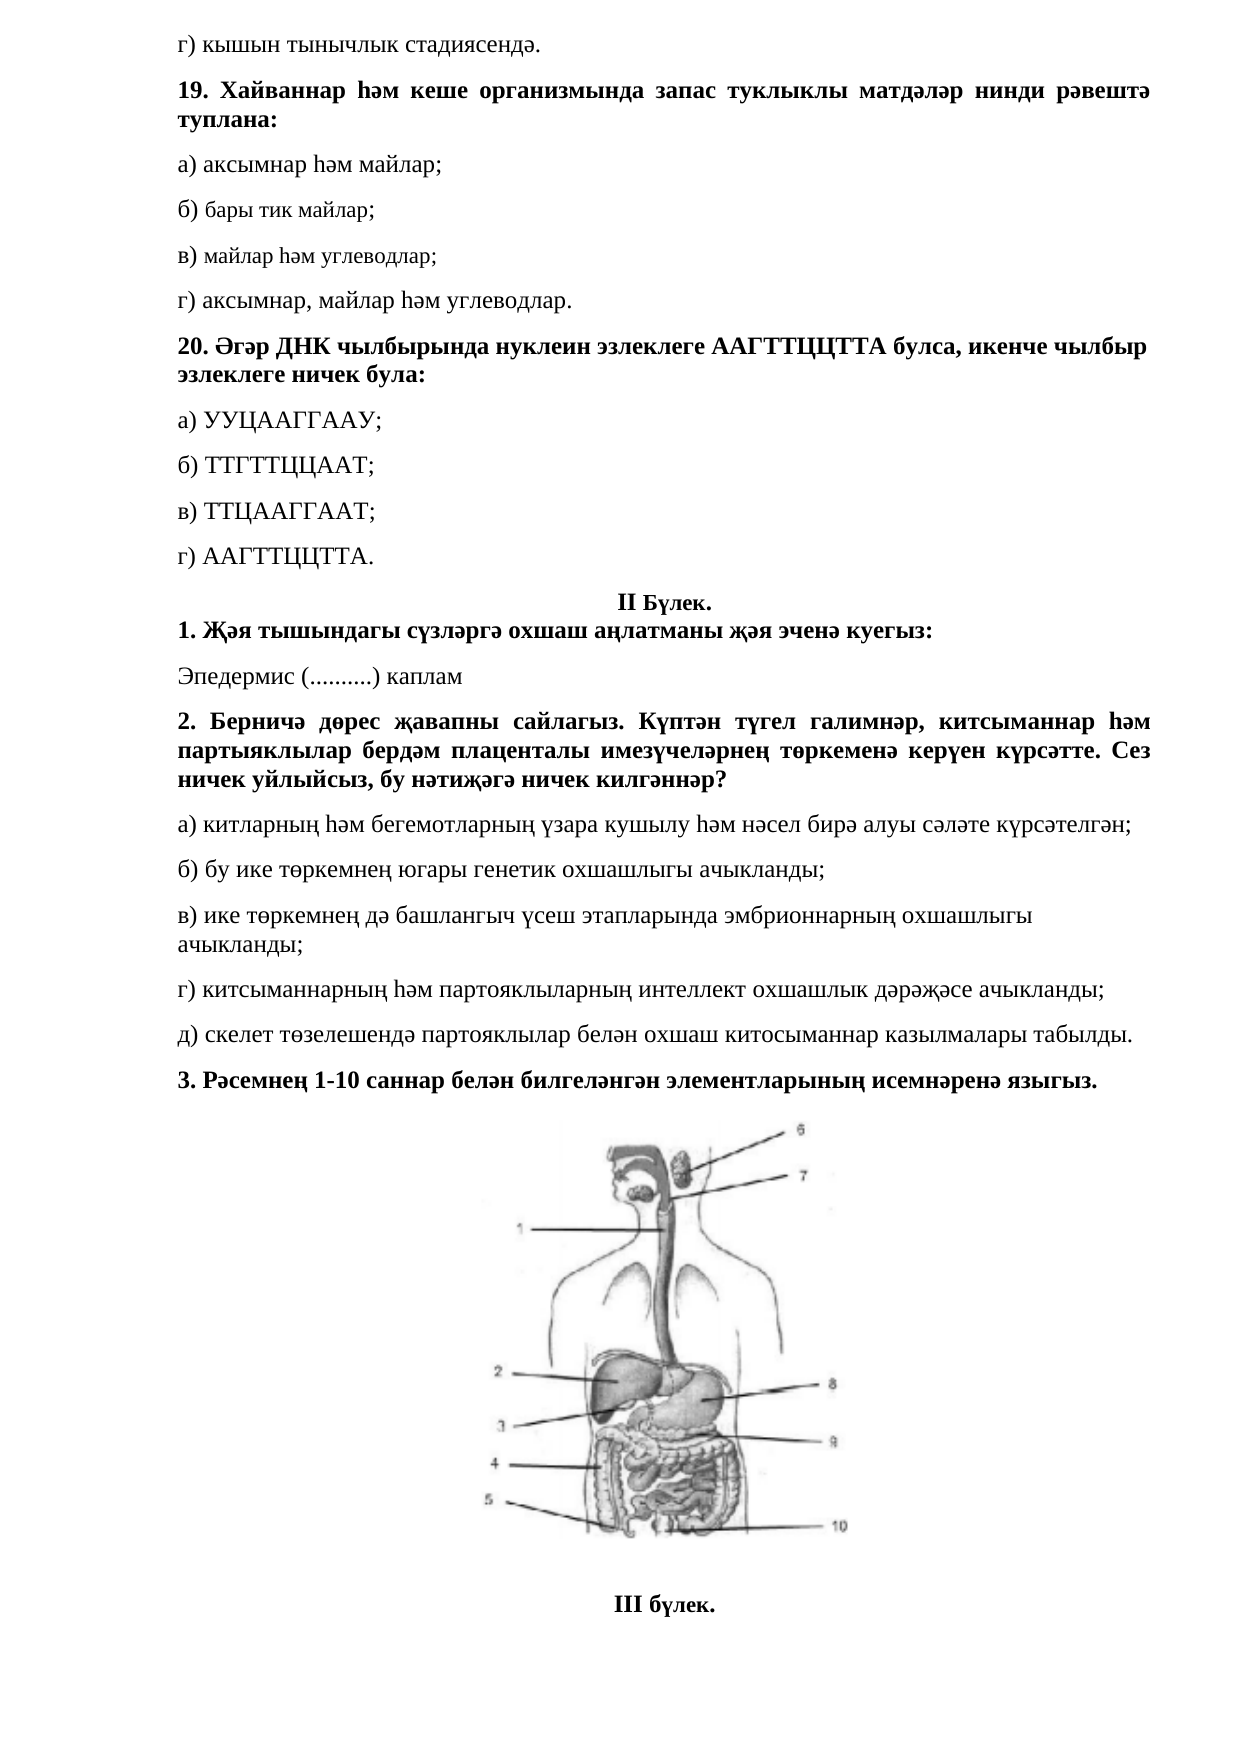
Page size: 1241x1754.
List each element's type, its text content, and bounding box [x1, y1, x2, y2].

text 20. Әгәр ДНК чылбырында нуклеин эзлеклеге ААГТТЦЦТТА булса, икенче чылбыр эзлеклеге ничек була: [177, 331, 1152, 388]
text в) ТТЦААГГААТ; [177, 496, 1152, 524]
text б) бу ике төркемнең югары генетик охшашлыгы ачыкланды; [177, 854, 1152, 883]
text в) ике төркемнең дә башлангыч үсеш этапларында эмбрионнарның охшашлыгы ачыкланды; [177, 900, 1152, 957]
text б) ТТГТТЦЦААТ; [177, 450, 1152, 479]
text г) ААГТТЦЦТТА. [177, 541, 1152, 570]
text г) аксымнар, майлар һәм углеводлар. [177, 285, 1152, 314]
text г) китсыманнарның һәм партояклыларның интеллект охшашлык дәрәҗәсе ачыкланды; [177, 974, 1152, 1003]
text а) УУЦААГГААУ; [177, 405, 1152, 434]
text б) бары тик майлар; [177, 194, 1152, 223]
text г) кышын тынычлык стадиясендә. [177, 29, 1152, 58]
text а) аксымнар һәм майлар; [177, 149, 1152, 178]
text д) скелет төзелешендә партояклылар белән охшаш китосыманнар казылмалары табылды. [177, 1019, 1152, 1048]
text II Бүлек. [177, 587, 1152, 615]
text Эпедермис (..........) каплам [177, 661, 1152, 689]
text 2. Берничә дөрес җавапны сайлагыз. Күптән түгел галимнәр, китсыманнар һәм партыяклылар бердәм плаценталы имезүчеләрнең төркеменә керүен күрсәтте. Сез ничек уйлыйсыз, бу нәтиҗәгә ничек килгәннәр? [177, 706, 1152, 792]
text а) китларның һәм бегемотларның үзара кушылу һәм нәсел бирә алуы сәләте күрсәтелгән; [177, 809, 1152, 838]
text 19. Хайваннар һәм кеше организмында запас туклыклы матдәләр нинди рәвештә туплана: [177, 75, 1152, 132]
text 3. Рәсемнең 1-10 саннар белән билгеләнгән элементларының исемнәренә языгыз. [177, 1065, 1152, 1094]
text III бүлек. [177, 1589, 1152, 1617]
text в) майлар һәм углеводлар; [177, 240, 1152, 269]
text 1. Җәя тышындагы сүзләргә охшаш аңлатманы җәя эченә куегыз: [177, 615, 1152, 644]
picture [442, 1110, 887, 1572]
